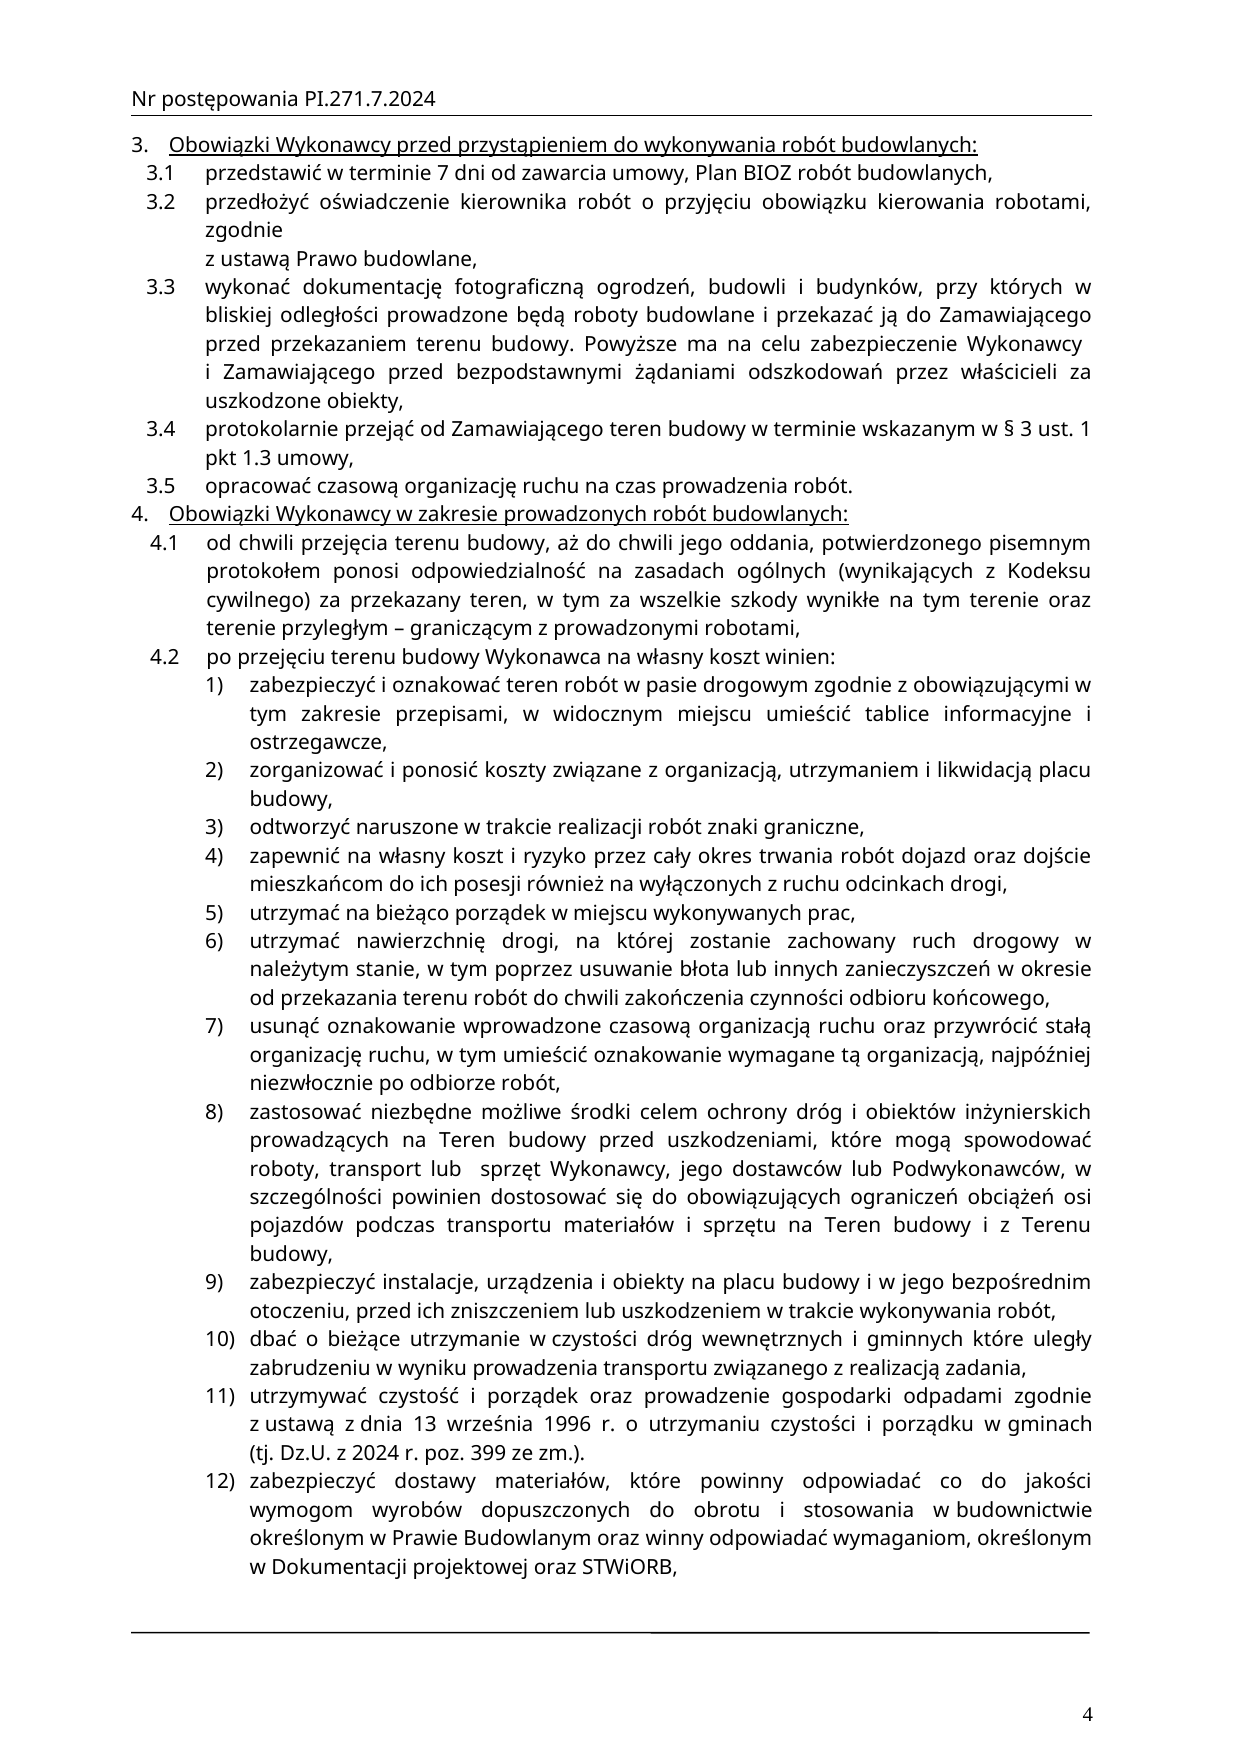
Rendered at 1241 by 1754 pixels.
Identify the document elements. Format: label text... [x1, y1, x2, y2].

list usunąć oznakowanie wprowadzone czasową organizacją ruchu oraz przywrócić stałą organizację ruchu, w tym umieścić oznakowanie wymagane tą organizacją, najpóźniej niezwłocznie po odbiorze robót, [205, 1011, 1092, 1097]
list zabezpieczyć i oznakować teren robót w pasie drogowym zgodnie z obowiązującymi w tym zakresie przepisami, w widocznym miejscu umieścić tablice informacyjne i ostrzegawcze, [205, 670, 1092, 756]
list odtworzyć naruszone w trakcie realizacji robót znaki graniczne, [205, 812, 1092, 841]
list przedstawić w terminie 7 dni od zawarcia umowy, Plan BIOZ robót budowlanych, [146, 158, 1092, 187]
list od chwili przejęcia terenu budowy, aż do chwili jego oddania, potwierdzonego pisemnym protokołem ponosi odpowiedzialność na zasadach ogólnych (wynikających z Kodeksu cywilnego) za przekazany teren, w tym za wszelkie szkody wynikłe na tym terenie oraz terenie przyległym – graniczącym z prowadzonymi robotami, [150, 528, 1092, 642]
list dbać o bieżące utrzymanie w czystości dróg wewnętrznych i gminnych które uległy zabrudzeniu w wyniku prowadzenia transportu związanego z realizacją zadania, [205, 1324, 1092, 1381]
list zapewnić na własny koszt i ryzyko przez cały okres trwania robót dojazd oraz dojście mieszkańcom do ich posesji również na wyłączonych z ruchu odcinkach drogi, [205, 841, 1092, 898]
list utrzymać nawierzchnię drogi, na której zostanie zachowany ruch drogowy w należytym stanie, w tym poprzez usuwanie błota lub innych zanieczyszczeń w okresie od przekazania terenu robót do chwili zakończenia czynności odbioru końcowego, [205, 926, 1092, 1011]
list protokolarnie przejąć od Zamawiającego teren budowy w terminie wskazanym w § 3 ust. 1 pkt 1.3 umowy, [146, 414, 1092, 471]
list Obowiązki Wykonawcy przed przystąpieniem do wykonywania robót budowlanych: [131, 130, 1092, 158]
list zorganizować i ponosić koszty związane z organizacją, utrzymaniem i likwidacją placu budowy, [205, 756, 1092, 812]
list utrzymywać czystość i porządek oraz prowadzenie gospodarki odpadami zgodnie z ustawą z dnia 13 września 1996 r. o utrzymaniu czystości i porządku w gminach (tj. Dz.U. z 2024 r. poz. 399 ze zm.). [205, 1381, 1092, 1466]
list wykonać dokumentację fotograficzną ogrodzeń, budowli i budynków, przy których w bliskiej odległości prowadzone będą roboty budowlane i przekazać ją do Zamawiającego przed przekazaniem terenu budowy. Powyższe ma na celu zabezpieczenie Wykonawcy i Zamawiającego przed bezpodstawnymi żądaniami odszkodowań przez właścicieli za uszkodzone obiekty, [146, 272, 1092, 414]
list Obowiązki Wykonawcy w zakresie prowadzonych robót budowlanych: [131, 499, 1092, 528]
list przedłożyć oświadczenie kierownika robót o przyjęciu obowiązku kierowania robotami, zgodnie z ustawą Prawo budowlane, [146, 187, 1092, 272]
list utrzymać na bieżąco porządek w miejscu wykonywanych prac, [205, 898, 1092, 926]
list opracować czasową organizację ruchu na czas prowadzenia robót. [146, 471, 1092, 499]
list zastosować niezbędne możliwe środki celem ochrony dróg i obiektów inżynierskich prowadzących na Teren budowy przed uszkodzeniami, które mogą spowodować roboty, transport lub sprzęt Wykonawcy, jego dostawców lub Podwykonawców, w szczególności powinien dostosować się do obowiązujących ograniczeń obciążeń osi pojazdów podczas transportu materiałów i sprzętu na Teren budowy i z Terenu budowy, [205, 1097, 1092, 1267]
list zabezpieczyć dostawy materiałów, które powinny odpowiadać co do jakości wymogom wyrobów dopuszczonych do obrotu i stosowania w budownictwie określonym w Prawie Budowlanym oraz winny odpowiadać wymaganiom, określonym w Dokumentacji projektowej oraz STWiORB, [205, 1466, 1092, 1580]
list po przejęciu terenu budowy Wykonawca na własny koszt winien: [150, 642, 1092, 670]
list zabezpieczyć instalacje, urządzenia i obiekty na placu budowy i w jego bezpośrednim otoczeniu, przed ich zniszczeniem lub uszkodzeniem w trakcie wykonywania robót, [205, 1267, 1092, 1324]
